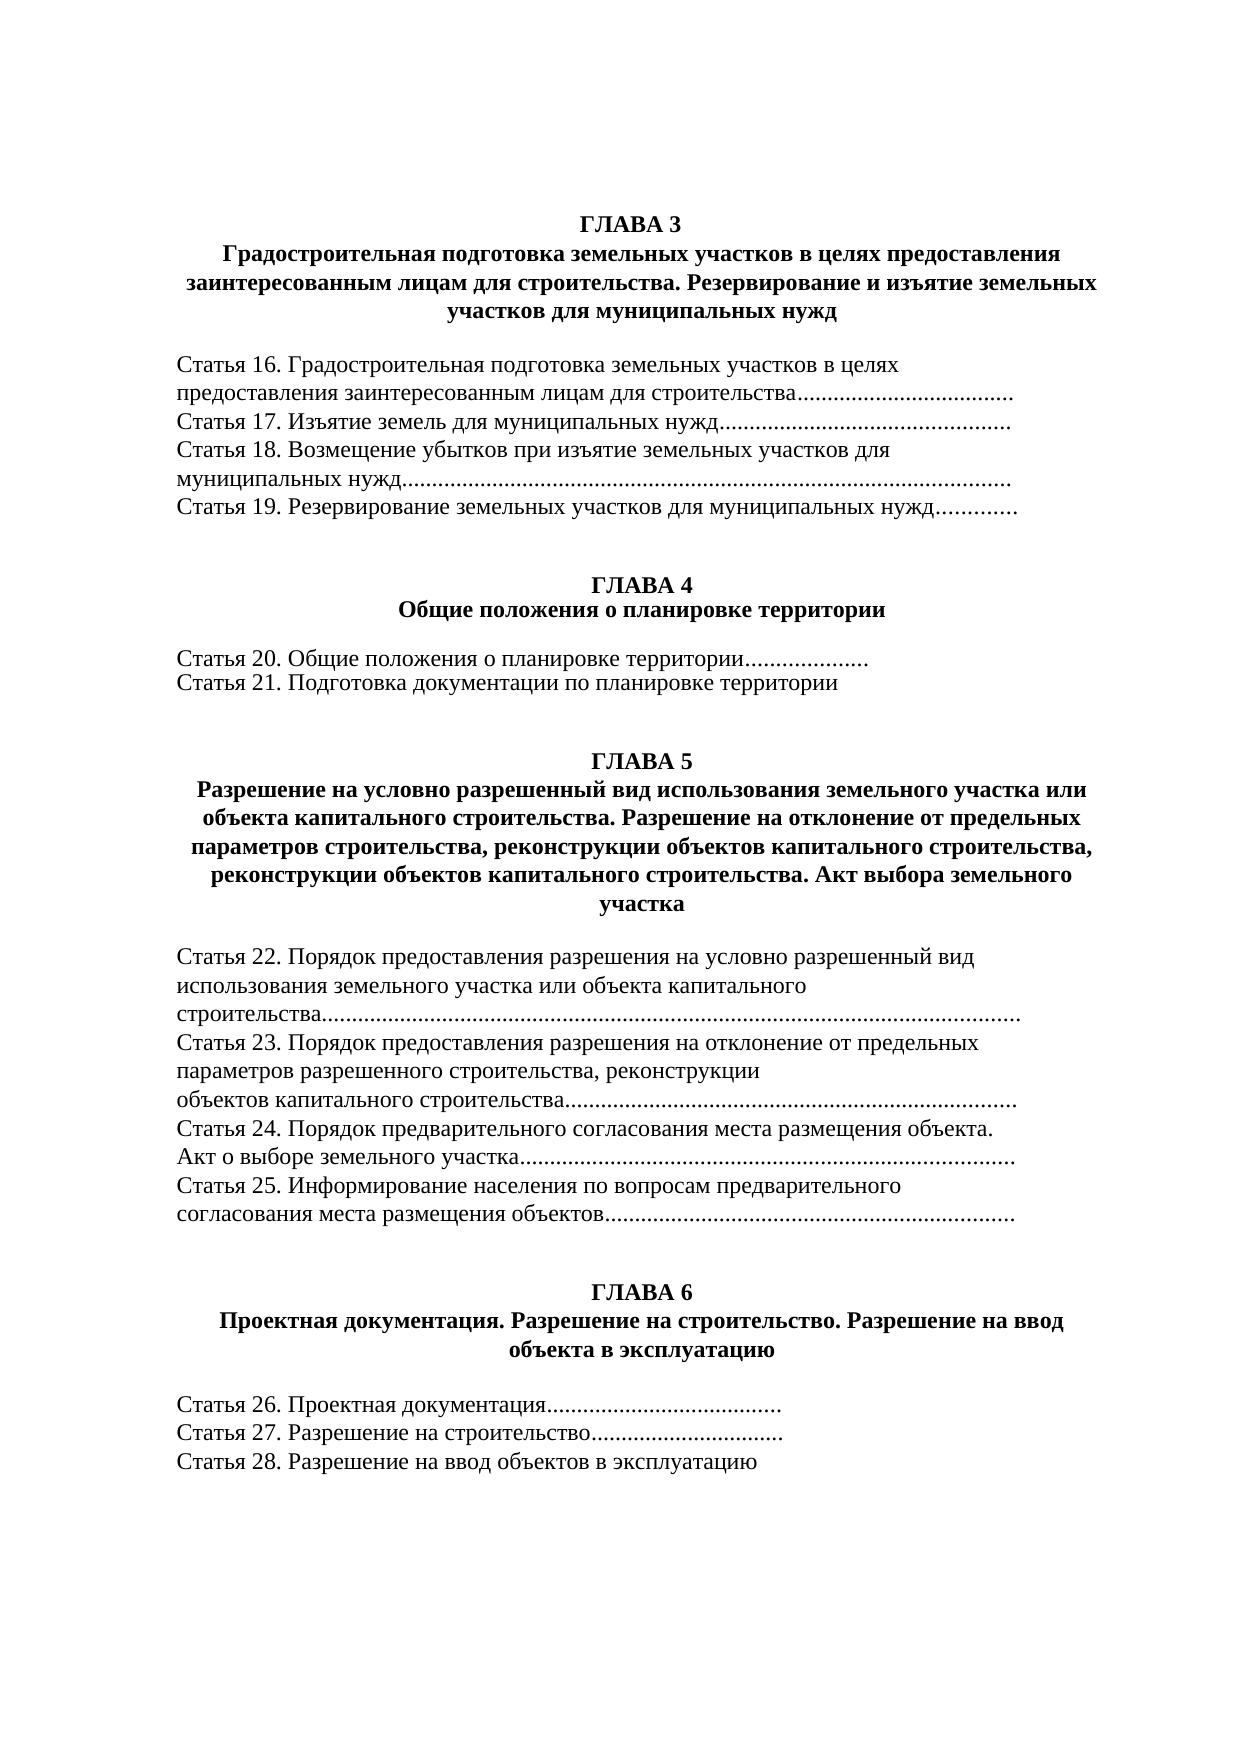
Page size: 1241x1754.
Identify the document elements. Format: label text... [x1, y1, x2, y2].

text Градостроительная подготовка земельных участков в целях предоставления заинтересованным лицам для строительства. Резервирование и изъятие земельных участков для муниципальных нужд [176, 238, 1107, 324]
text Статья 17. Изъятие земель для муниципальных нужд [176, 406, 1107, 435]
text Статья 25. Информирование населения по вопросам предварительного согласования места размещения объектов [176, 1170, 1018, 1227]
text Статья 16. Градостроительная подготовка земельных участков в целях [176, 349, 1107, 378]
text Статья 23. Порядок предоставления разрешения на отклонение от предельных параметров разрешенного строительства, реконструкции [176, 1027, 1018, 1084]
text ГЛАВА 5 [176, 750, 1107, 774]
text Разрешение на условно разрешенный вид использования земельного участка или объекта капитального строительства. Разрешение на отклонение от предельных параметров строительства, реконструкции объектов капитального строительства, реконструкции объектов капитального строительства. Акт выбора земельного участка [176, 774, 1107, 917]
text Статья 18. Возмещение убытков при изъятие земельных участков для [176, 435, 1107, 463]
text объектов капитального строительства [176, 1084, 1107, 1113]
text муниципальных нужд [176, 463, 1107, 492]
text ГЛАВА 3 [153, 210, 1107, 238]
text предоставления заинтересованным лицам для строительства [176, 378, 1107, 406]
text Статья 27. Разрешение на строительство [176, 1418, 1107, 1446]
text Статья 20. Общие положения о планировке территории [176, 647, 1107, 671]
text Акт о выборе земельного участка [176, 1142, 1107, 1170]
text Статья 19. Резервирование земельных участков для муниципальных нужд [176, 492, 1107, 520]
text Статья 24. Порядок предварительного согласования места размещения объекта. [176, 1113, 1107, 1142]
text Статья 26. Проектная документация [176, 1389, 1107, 1418]
text Статья 28. Разрешение на ввод объектов в эксплуатацию [176, 1446, 1107, 1475]
text строительства [176, 999, 1107, 1027]
text ГЛАВА 6 [176, 1277, 1107, 1306]
text ГЛАВА 4 [176, 574, 1107, 598]
text Проектная документация. Разрешение на строительство. Разрешение на ввод объекта в эксплуатацию [176, 1306, 1107, 1364]
text Общие положения о планировке территории [176, 598, 1107, 622]
text Статья 21. Подготовка документации по планировке территории [176, 671, 1107, 695]
text Статья 22. Порядок предоставления разрешения на условно разрешенный вид использования земельного участка или объекта капитального [176, 942, 1018, 999]
